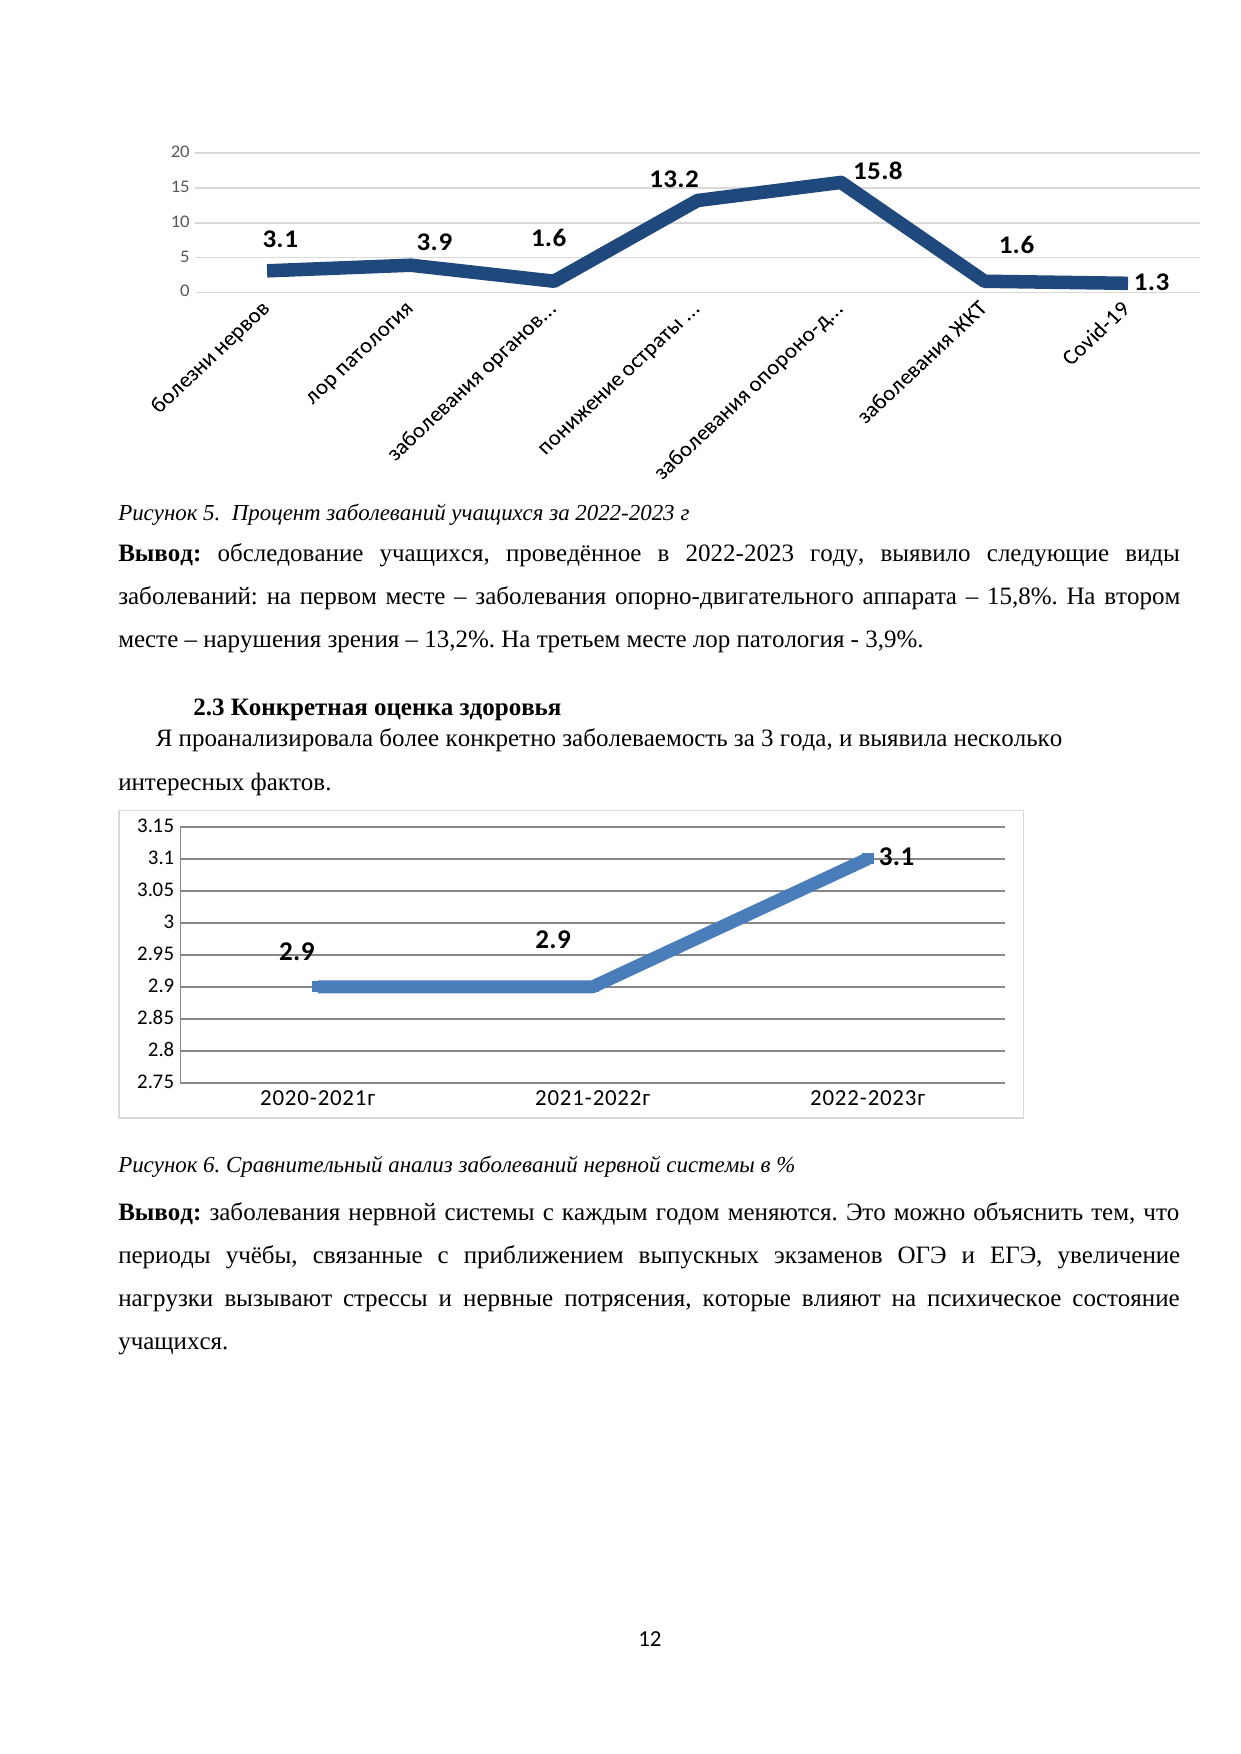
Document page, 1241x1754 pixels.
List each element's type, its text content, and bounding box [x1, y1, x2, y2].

subtitle Конкретная оценка здоровья [193, 692, 1181, 721]
text Я проанализировала более конкретно заболеваемость за 3 года, и выявила несколько интересных фактов. [118, 723, 1181, 795]
text Рисунок 5. Процент заболеваний учащихся за 2022-2023 г [118, 499, 1181, 525]
text Вывод: обследование учащихся, проведённое в 2022-2023 году, выявило следующие виды заболеваний: на первом месте – заболевания опорно-двигательного аппарата – 15,8%. На втором месте – нарушения зрения – 13,2%. На третьем месте лор патология - 3,9%. [118, 538, 1181, 653]
text Вывод: заболевания нервной системы с каждым годом меняются. Это можно объяснить тем, что периоды учёбы, связанные с приближением выпускных экзаменов ОГЭ и ЕГЭ, увеличение нагрузки вызывают стрессы и нервные потрясения, которые влияют на психическое состояние учащихся. [118, 1197, 1181, 1355]
text Рисунок 6. Сравнительный анализ заболеваний нервной системы в % [118, 1152, 1181, 1178]
